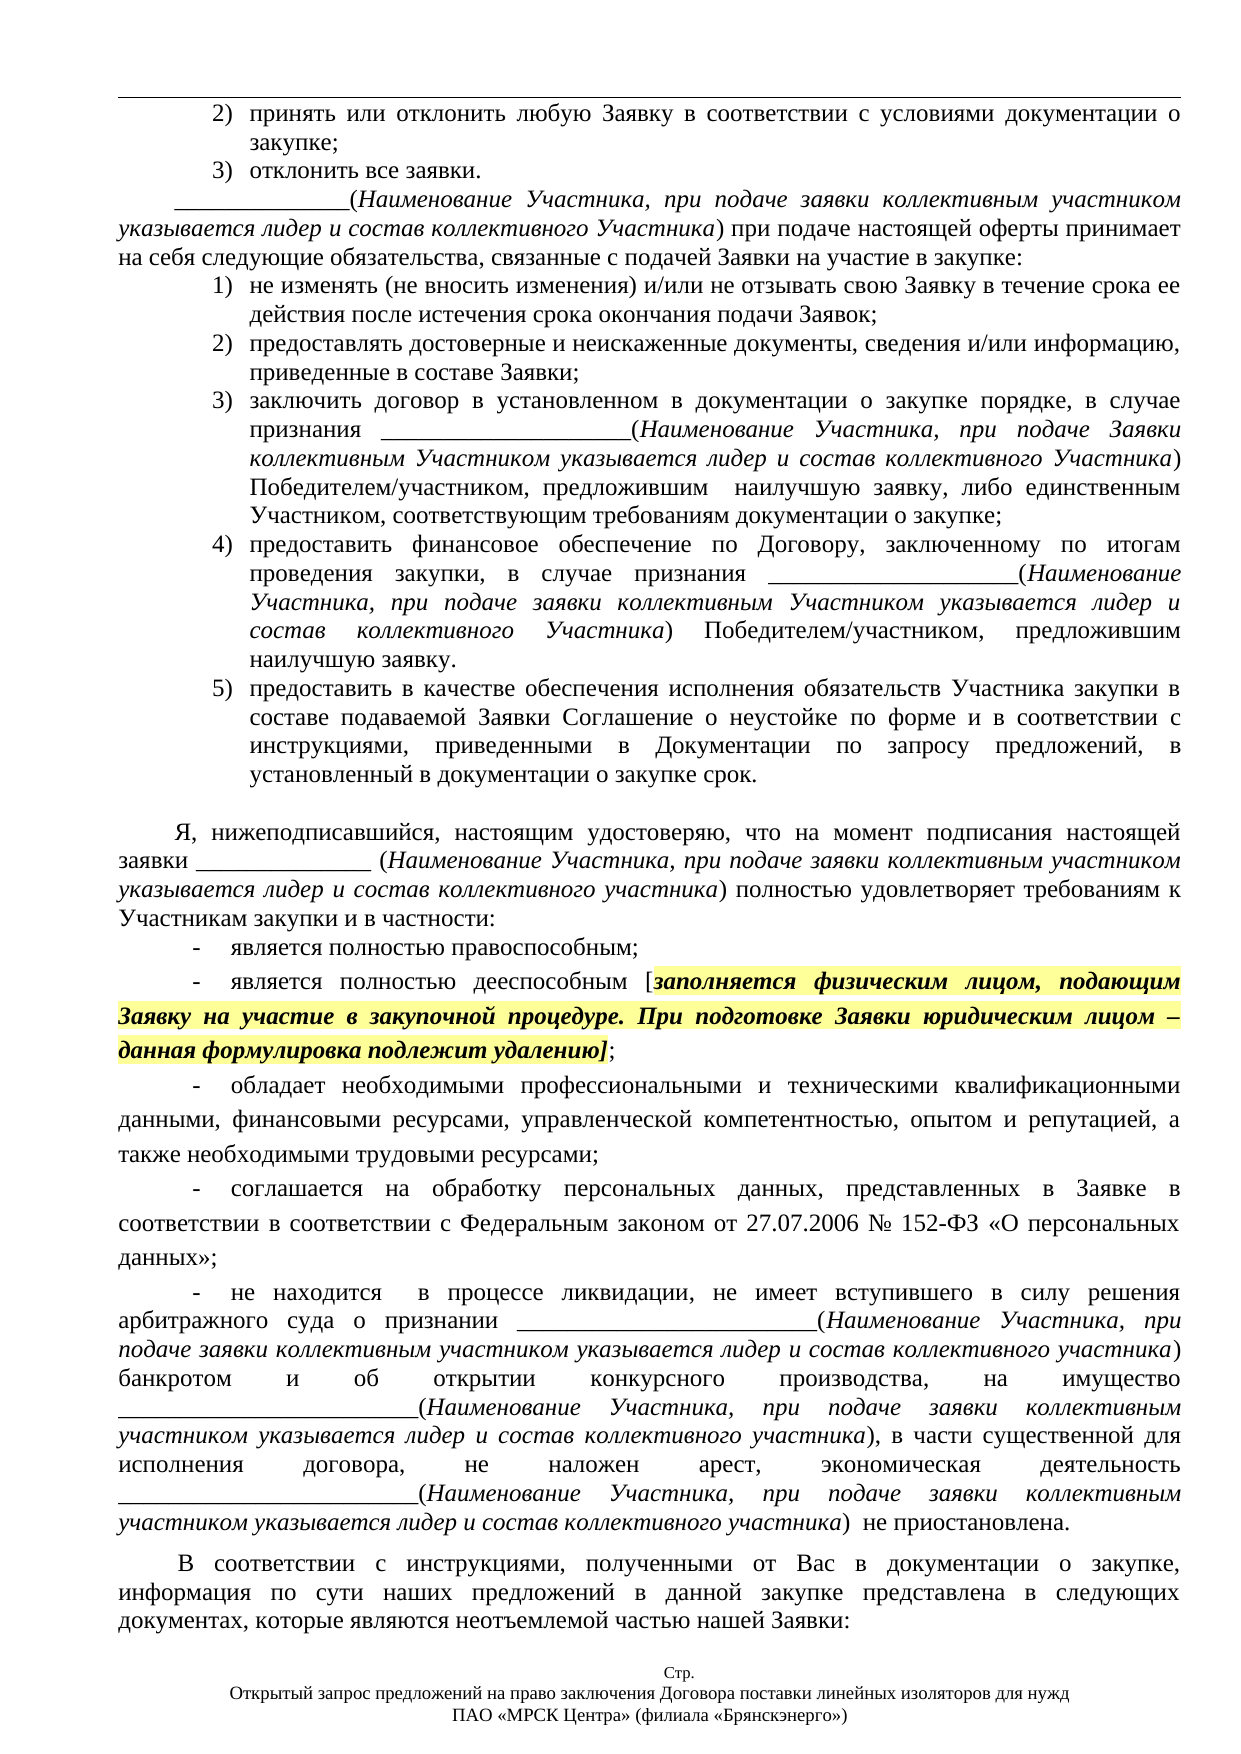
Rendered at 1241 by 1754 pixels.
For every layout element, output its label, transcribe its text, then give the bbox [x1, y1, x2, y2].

text ______________(Наименование Участника, при подаче заявки коллективным участником указывается лидер и состав коллективного Участника) при подаче настоящей оферты принимает на себя следующие обязательства, связанные с подачей Заявки на участие в закупке: [118, 184, 1181, 271]
list предоставить финансовое обеспечение по Договору, заключенному по итогам проведения закупки, в случае признания ____________________(Наименование Участника, при подаче заявки коллективным Участником указывается лидер и состав коллективного Участника) Победителем/участником, предложившим наилучшую заявку. [212, 529, 1181, 673]
list отклонить все заявки. [212, 156, 1181, 184]
text Я, нижеподписавшийся, настоящим удостоверяю, что на момент подписания настоящей заявки ______________ (Наименование Участника, при подаче заявки коллективным участником указывается лидер и состав коллективного участника) полностью удовлетворяет требованиям к Участникам закупки и в частности: [118, 817, 1181, 932]
list является полностью правоспособным; [118, 932, 1181, 961]
list не находится в процессе ликвидации, не имеет вступившего в силу решения арбитражного суда о признании ________________________(Наименование Участника, при подаче заявки коллективным участником указывается лидер и состав коллективного участника) банкротом и об открытии конкурсного производства, на имущество ________________________(Наименование Участника, при подаче заявки коллективным участником указывается лидер и состав коллективного участника), в части существенной для исполнения договора, не наложен арест, экономическая деятельность ________________________(Наименование Участника, при подаче заявки коллективным участником указывается лидер и состав коллективного участника) не приостановлена. [118, 1277, 1181, 1535]
list соглашается на обработку персональных данных, представленных в Заявке в соответствии в соответствии с Федеральным законом от 27.07.2006 № 152-ФЗ «О персональных данных»; [118, 1173, 1181, 1271]
text В соответствии с инструкциями, полученными от Вас в документации о закупке, информация по сути наших предложений в данной закупке представлена в следующих документах, которые являются неотъемлемой частью нашей Заявки: [118, 1548, 1181, 1634]
list не изменять (не вносить изменения) и/или не отзывать свою Заявку в течение срока ее действия после истечения срока окончания подачи Заявок; [212, 271, 1181, 328]
list принять или отклонить любую Заявку в соответствии с условиями документации о закупке; [212, 98, 1181, 156]
list является полностью дееспособным [заполняется физическим лицом, подающим Заявку на участие в закупочной процедуре. При подготовке Заявки юридическим лицом – данная формулировка подлежит удалению]; [118, 966, 1181, 1001]
list предоставлять достоверные и неискаженные документы, сведения и/или информацию, приведенные в составе Заявки; [212, 328, 1181, 386]
list заключить договор в установленном в документации о закупке порядке, в случае признания ____________________(Наименование Участника, при подаче Заявки коллективным Участником указывается лидер и состав коллективного Участника) Победителем/участником, предложившим наилучшую заявку, либо единственным Участником, соответствующим требованиям документации о закупке; [212, 386, 1181, 529]
list является полностью дееспособным [заполняется физическим лицом, подающим Заявку на участие в закупочной процедуре. При подготовке Заявки юридическим лицом – данная формулировка подлежит удалению]; [118, 1029, 1181, 1064]
list обладает необходимыми профессиональными и техническими квалификационными данными, финансовыми ресурсами, управленческой компетентностью, опытом и репутацией, а также необходимыми трудовыми ресурсами; [118, 1070, 1181, 1167]
list предоставить в качестве обеспечения исполнения обязательств Участника закупки в составе подаваемой Заявки Соглашение о неустойке по форме и в соответствии с инструкциями, приведенными в Документации по запросу предложений, в установленный в документации о закупке срок. [212, 673, 1181, 788]
